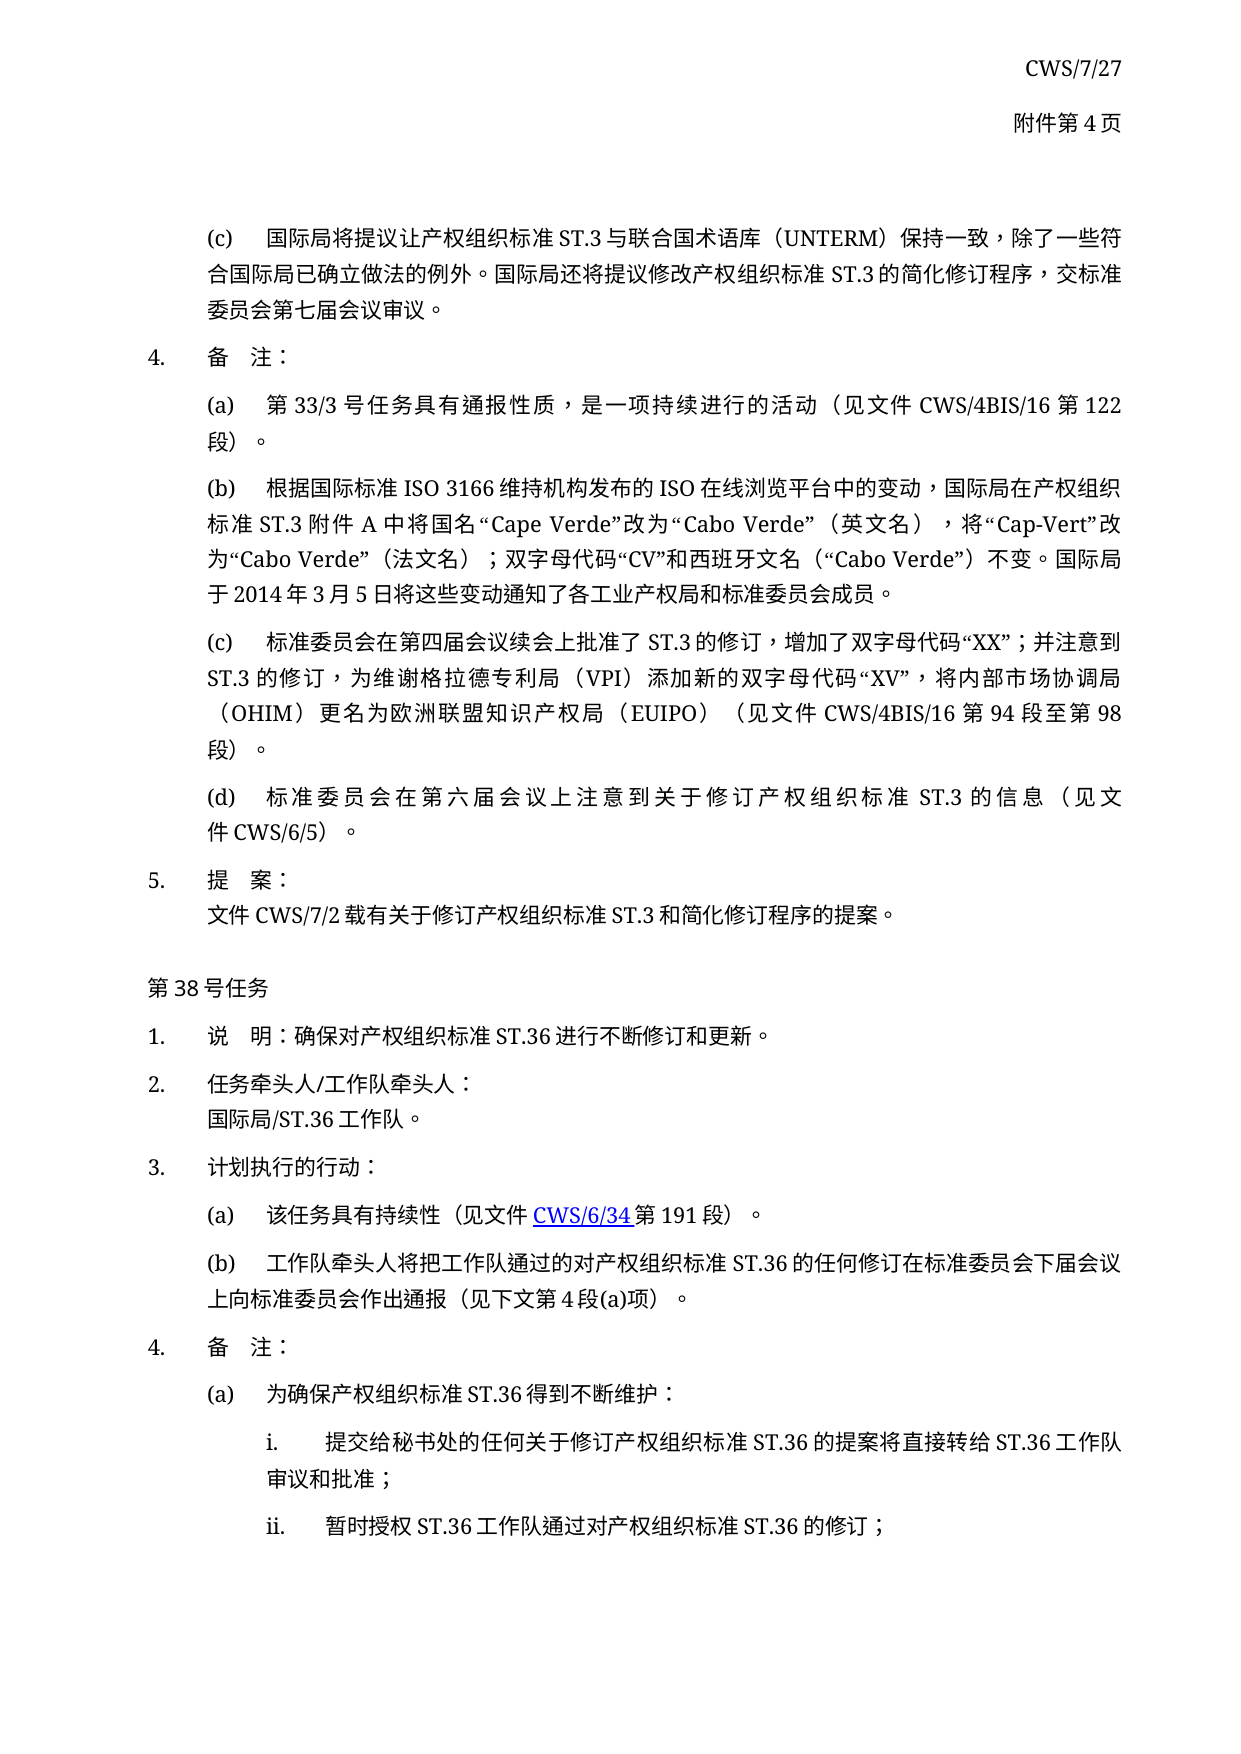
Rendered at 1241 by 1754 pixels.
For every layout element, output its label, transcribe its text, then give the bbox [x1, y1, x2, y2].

text (b) 工作队牵头人将把工作队通过的对产权组织标准ST.36的任何修订在标准委员会下届会议上向标准委员会作出通报（见下文第4段(a)项）。 [207, 1242, 1122, 1313]
text 1. 说 明：确保对产权组织标准ST.36进行不断修订和更新。 [148, 1015, 1122, 1051]
text i. 提交给秘书处的任何关于修订产权组织标准ST.36的提案将直接转给ST.36工作队审议和批准； [266, 1422, 1122, 1492]
text ii. 暂时授权ST.36工作队通过对产权组织标准ST.36的修订； [266, 1505, 1122, 1540]
text (c) 国际局将提议让产权组织标准ST.3与联合国术语库（UNTERM）保持一致，除了一些符合国际局已确立做法的例外。国际局还将提议修改产权组织标准ST.3的简化修订程序，交标准委员会第七届会议审议。 [207, 217, 1122, 324]
text 4. 备 注： [148, 336, 1122, 372]
text (a) 为确保产权组织标准ST.36得到不断维护： [207, 1374, 1122, 1409]
text (d) 标准委员会在第六届会议上注意到关于修订产权组织标准ST.3的信息（见文件CWS/6/5）。 [207, 776, 1122, 847]
text (a) 该任务具有持续性（见文件CWS/6/34第191段）。 [207, 1194, 1122, 1230]
text 文件CWS/7/2载有关于修订产权组织标准ST.3和简化修订程序的提案。 [207, 894, 1122, 930]
subtitle 第38号任务 [148, 967, 1122, 1003]
text 3. 计划执行的行动： [148, 1147, 1122, 1182]
text 2. 任务牵头人/工作队牵头人： [148, 1063, 1122, 1099]
text 4. 备 注： [148, 1326, 1122, 1361]
text (c) 标准委员会在第四届会议续会上批准了ST.3的修订，增加了双字母代码“XX”；并注意到ST.3的修订，为维谢格拉德专利局（VPI）添加新的双字母代码“XV”，将内部市场协调局（OHIM）更名为欧洲联盟知识产权局（EUIPO）（见文件CWS/4BIS/16第94段至第98段）。 [207, 622, 1122, 763]
text (b) 根据国际标准ISO 3166维持机构发布的ISO在线浏览平台中的变动，国际局在产权组织标准ST.3附件A中将国名“Cape Verde”改为“Cabo Verde”（英文名），将“Cap-Vert”改为“Cabo Verde”（法文名）；双字母代码“CV”和西班牙文名（“Cabo Verde”）不变。国际局于2014年3月5日将这些变动通知了各工业产权局和标准委员会成员。 [207, 467, 1122, 609]
text 国际局/ST.36工作队。 [207, 1099, 1122, 1134]
text (a) 第33/3号任务具有通报性质，是一项持续进行的活动（见文件CWS/4BIS/16第122‍段）。 [207, 384, 1122, 455]
text 5. 提 案： [148, 859, 1122, 894]
